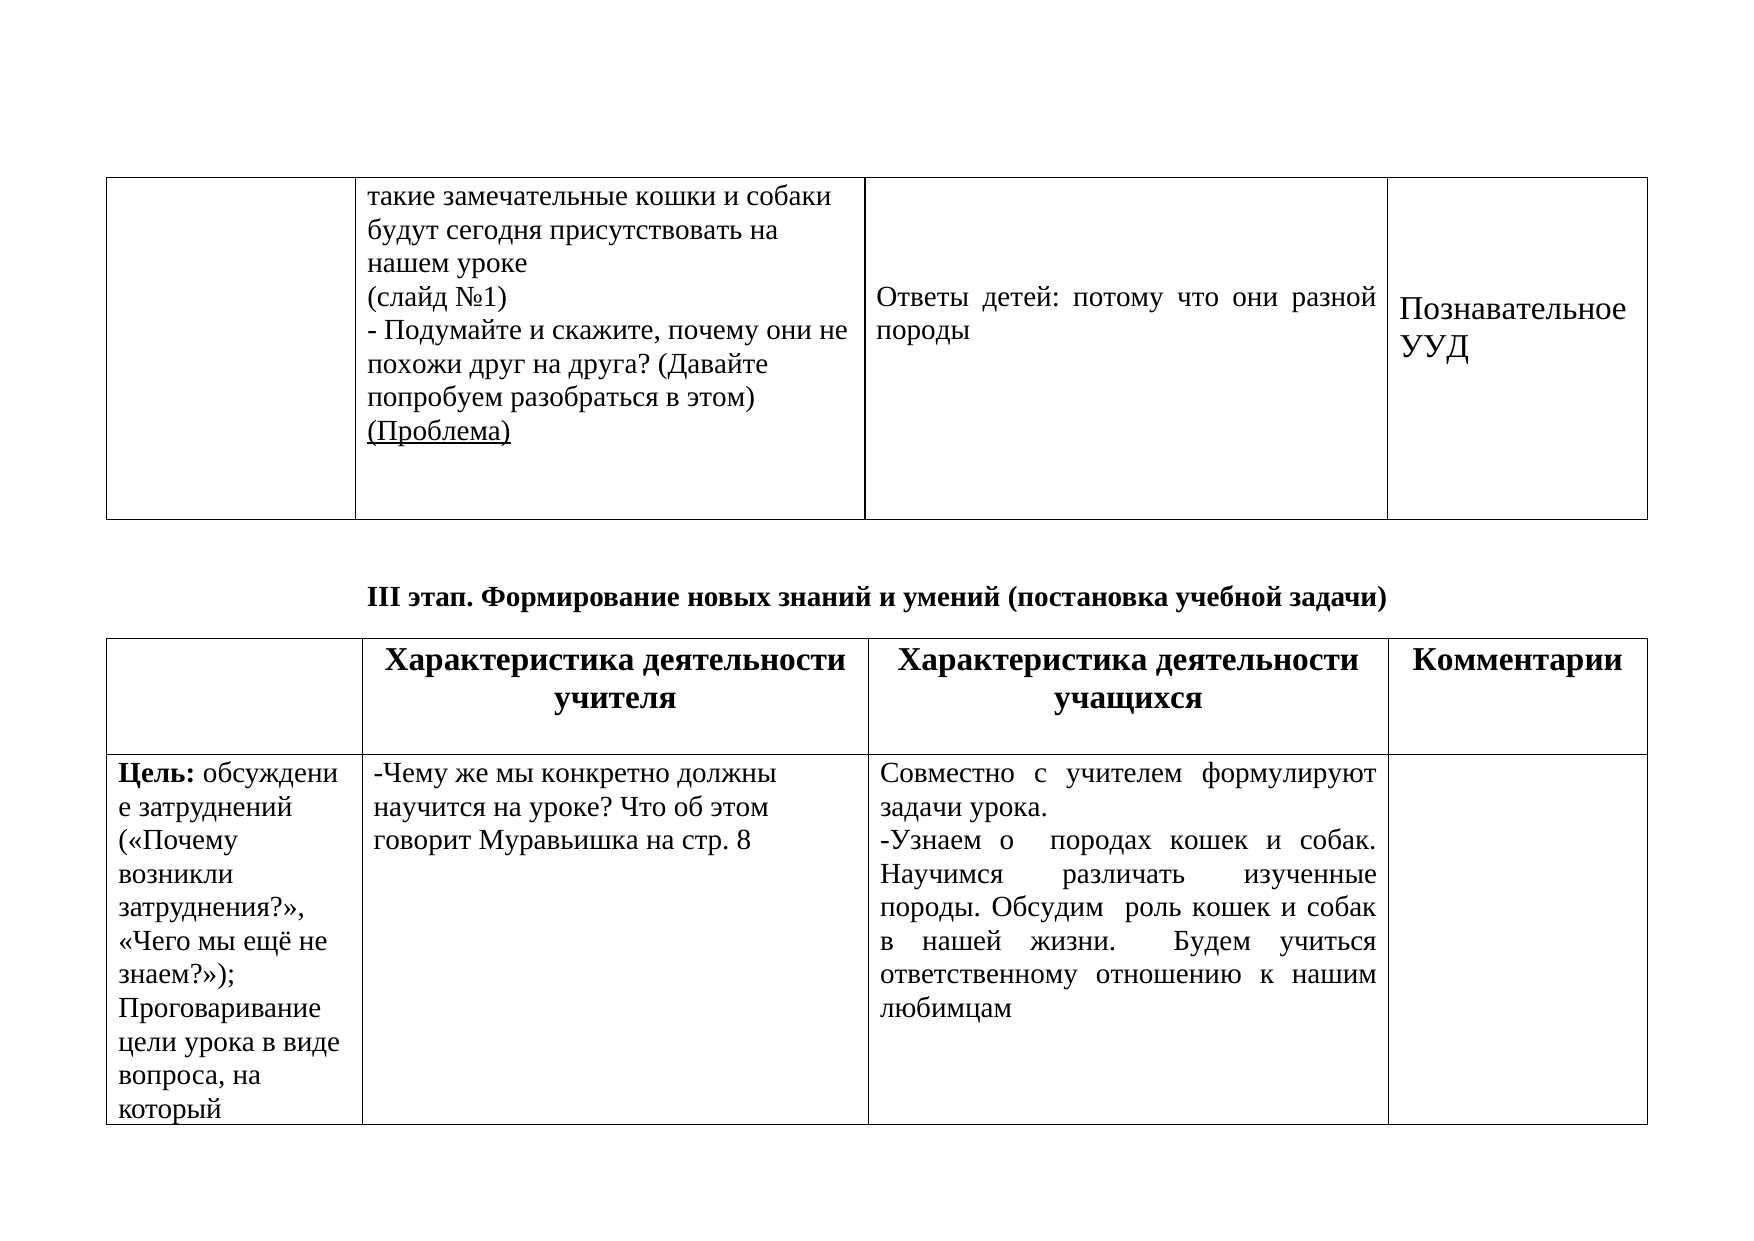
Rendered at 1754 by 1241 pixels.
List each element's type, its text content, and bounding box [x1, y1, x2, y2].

table_header [107, 639, 362, 754]
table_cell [356, 178, 864, 518]
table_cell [866, 178, 1387, 518]
table_cell [1389, 755, 1647, 1124]
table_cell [363, 755, 868, 1124]
table_header Характеристика деятельности учащихся [869, 639, 1388, 754]
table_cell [869, 755, 1388, 1124]
text III этап. Формирование новых знаний и умений (постановка учебной задачи) [118, 579, 1636, 612]
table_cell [107, 755, 362, 1124]
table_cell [1388, 178, 1647, 518]
table_header Комментарии [1389, 639, 1647, 754]
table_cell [107, 178, 355, 518]
table_header Характеристика деятельности учителя [363, 639, 868, 754]
